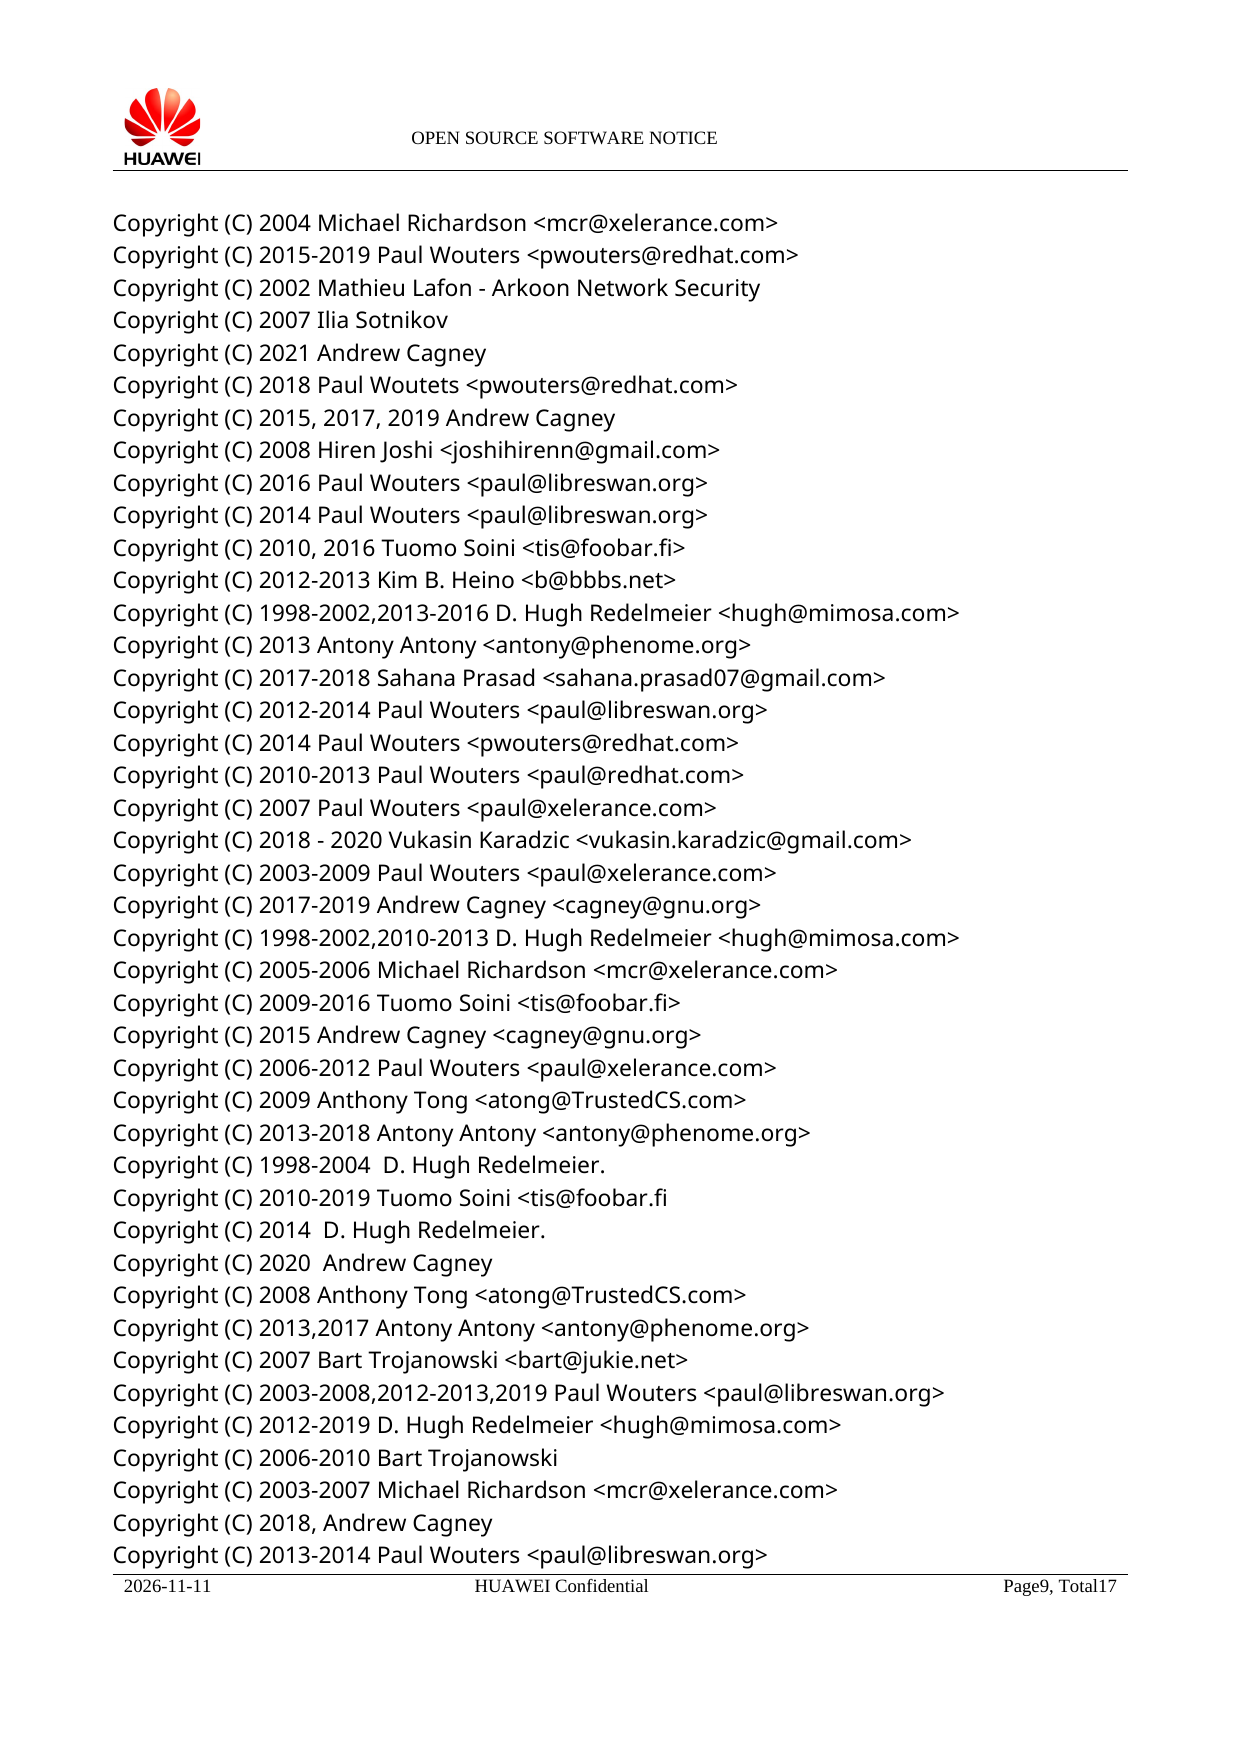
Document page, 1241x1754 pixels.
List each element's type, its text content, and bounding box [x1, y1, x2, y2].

picture [124, 88, 201, 165]
